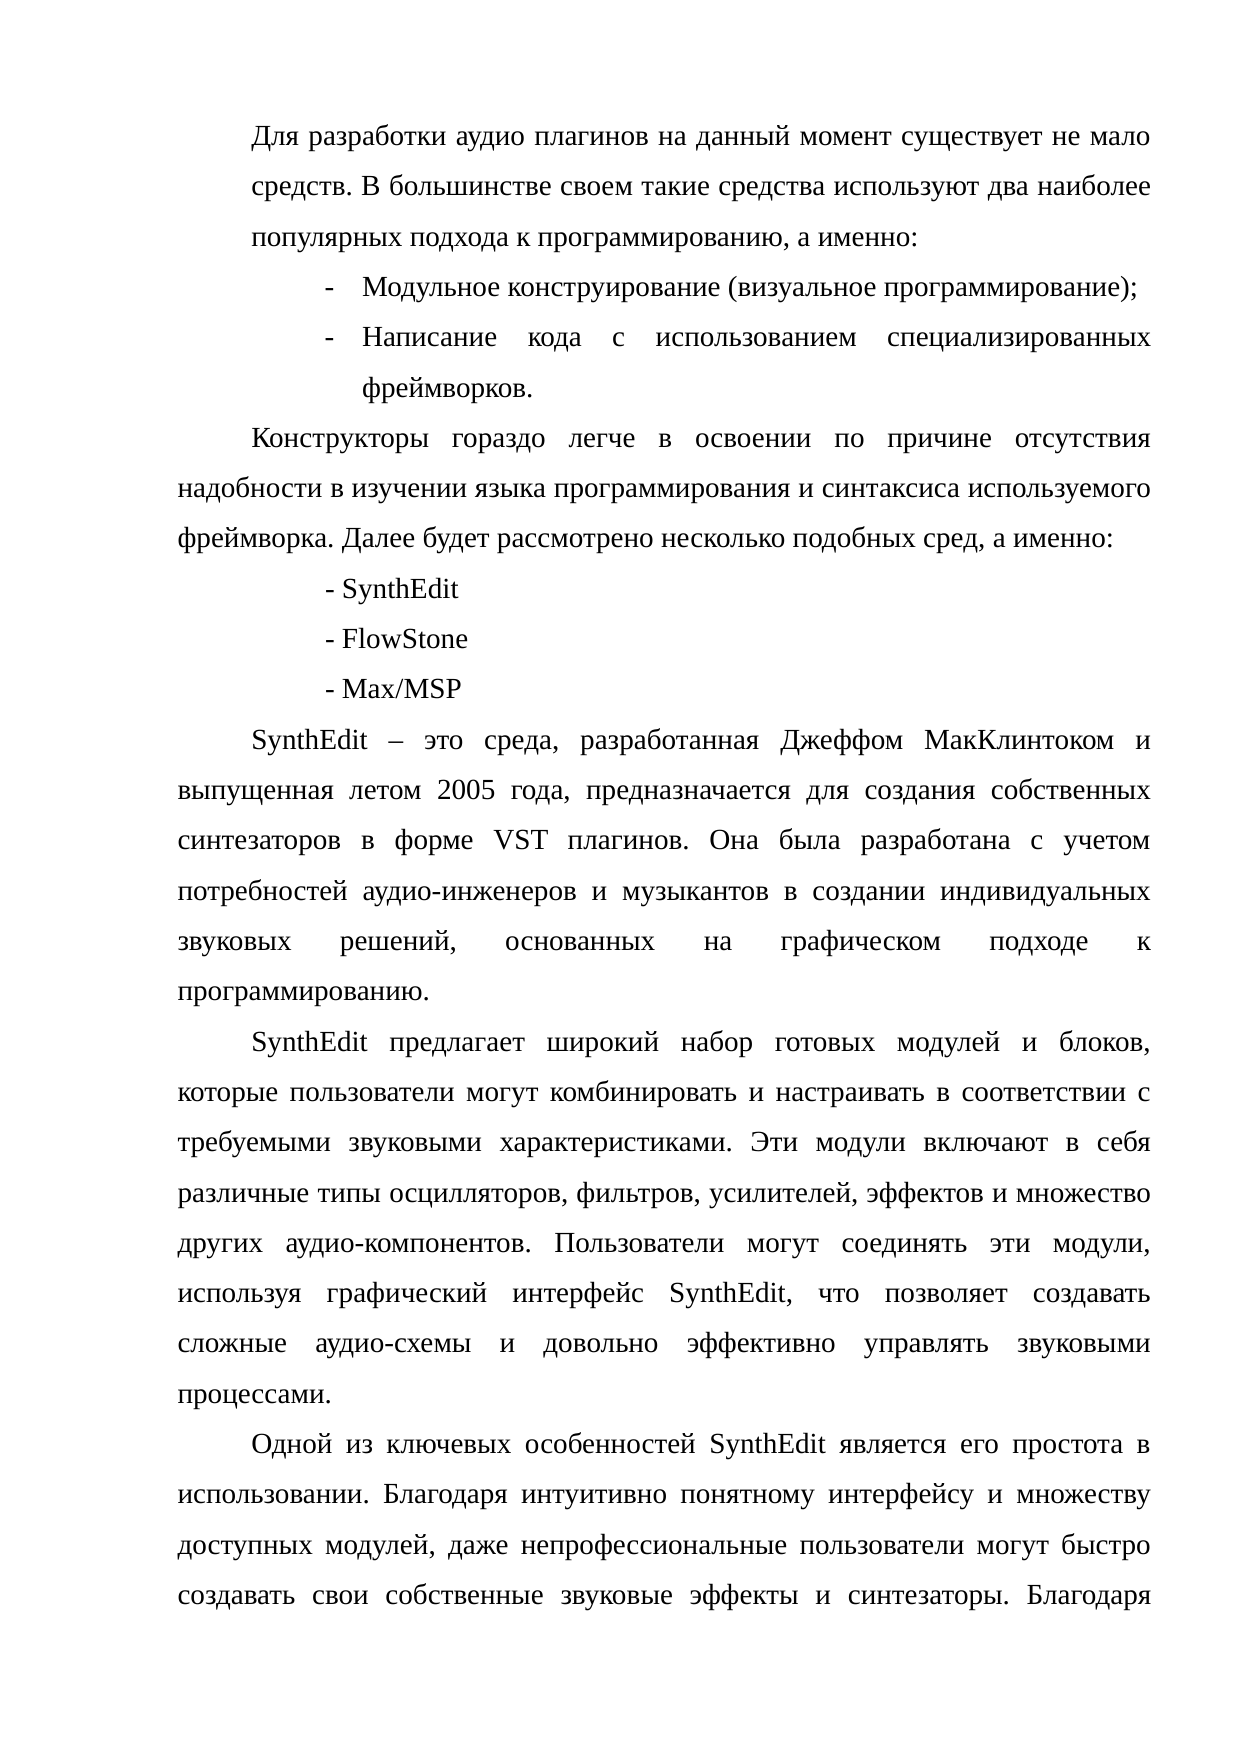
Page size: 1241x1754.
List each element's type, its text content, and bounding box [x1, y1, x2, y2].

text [177, 1426, 1152, 1611]
text Конструкторы гораздо легче в освоении по причине отсутствия надобности в изучении языка программирования и синтаксиса используемого фреймворка. Далее будет рассмотрено несколько подобных сред, а именно: [177, 420, 1152, 554]
text - FlowStone [251, 621, 1152, 655]
list Написание кода с использованием специализированных фреймворков. [324, 319, 1152, 403]
text Для разработки аудио плагинов на данный момент существует не мало средств. В большинстве своем такие средства используют два наиболее популярных подхода к программированию, а именно: [251, 118, 1152, 252]
list Модульное конструирование (визуальное программирование); [324, 269, 1152, 303]
text SynthEdit предлагает широкий набор готовых модулей и блоков, которые пользователи могут комбинировать и настраивать в соответствии с требуемыми звуковыми характеристиками. Эти модули включают в себя различные типы осцилляторов, фильтров, усилителей, эффектов и множество других аудио-компонентов. Пользователи могут соединять эти модули, используя графический интерфейс SynthEdit, что позволяет создавать сложные аудио-схемы и довольно эффективно управлять звуковыми процессами. [177, 1024, 1152, 1409]
text SynthEdit – это среда, разработанная Джеффом МакКлинтоком и выпущенная летом 2005 года, предназначается для создания собственных синтезаторов в форме VST плагинов. Она была разработана с учетом потребностей аудио-инженеров и музыкантов в создании индивидуальных звуковых решений, основанных на графическом подходе к программированию. [177, 722, 1152, 1007]
text - SynthEdit [251, 571, 1152, 604]
text - Max/MSP [251, 672, 1152, 705]
